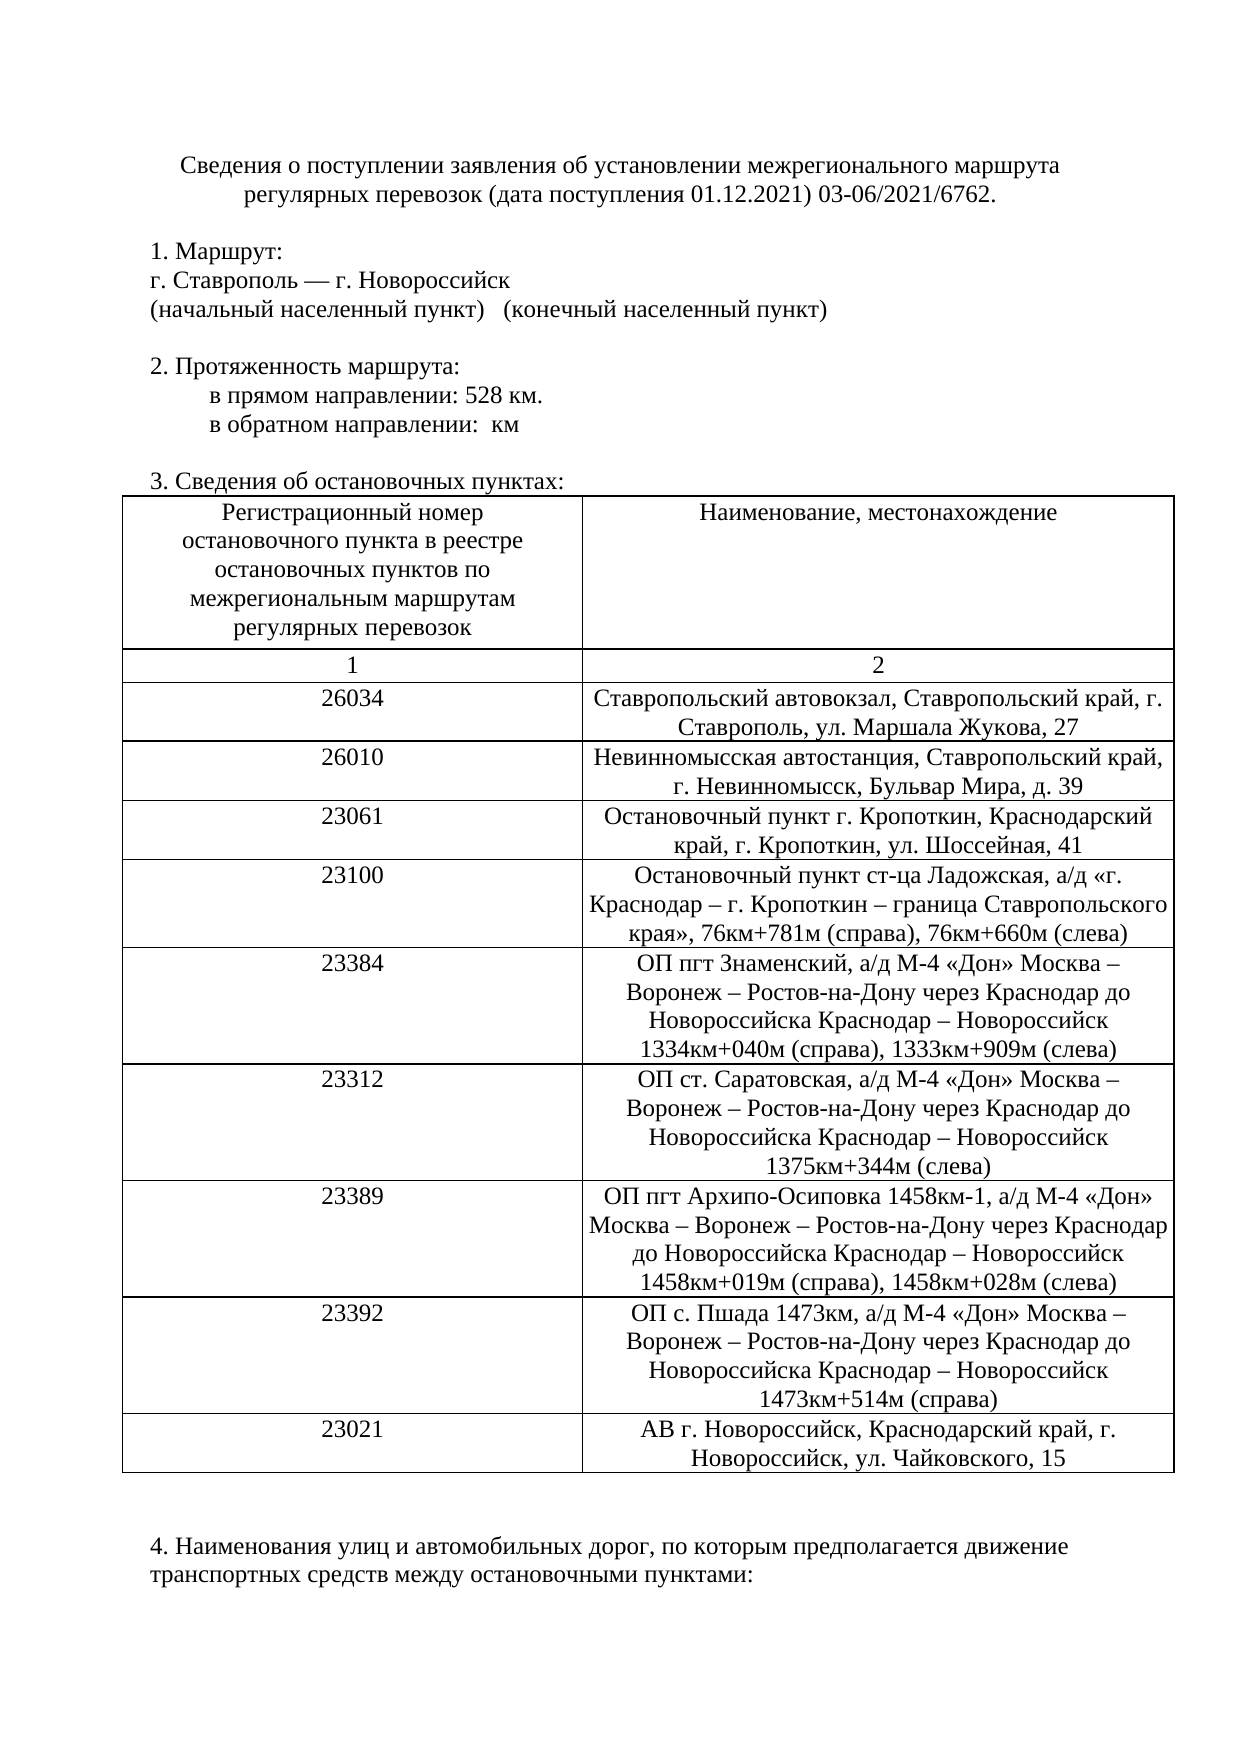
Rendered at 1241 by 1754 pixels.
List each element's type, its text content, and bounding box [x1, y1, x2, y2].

text (начальный населенный пункт) (конечный населенный пункт) [150, 294, 1090, 322]
table_cell 23021 [123, 1414, 582, 1472]
text Сведения о поступлении заявления об установлении межрегионального маршрута регулярных перевозок (дата поступления 01.12.2021) 03-06/2021/6762. [150, 150, 1090, 207]
table_cell ОП ст. Саратовская, а/д М-4 «Дон» Москва – Воронеж – Ростов-на-Дону через Краснодар до Новороссийска Краснодар – Новороссийск 1375км+344м (слева) [583, 1065, 1173, 1179]
table_cell Невинномысская автостанция, Ставропольский край, г. Невинномысск, Бульвар Мира, д. 39 [583, 742, 1173, 799]
table_cell 26010 [123, 742, 582, 799]
text в прямом направлении: 528 км. [150, 380, 1090, 409]
table_cell Ставропольский автовокзал, Ставропольский край, г. Ставрополь, ул. Маршала Жукова, 27 [583, 683, 1173, 740]
table_cell ОП пгт Архипо-Осиповка 1458км-1, а/д М-4 «Дон» Москва – Воронеж – Ростов-на-Дону через Краснодар до Новороссийска Краснодар – Новороссийск 1458км+019м (справа), 1458км+028м (слева) [583, 1181, 1173, 1296]
table_cell Остановочный пункт ст-ца Ладожская, а/д «г. Краснодар – г. Кропоткин – граница Ставропольского края», 76км+781м (справа), 76км+660м (слева) [583, 860, 1173, 946]
text 3. Сведения об остановочных пунктах: [150, 466, 1090, 495]
text в обратном направлении: км [150, 409, 1090, 437]
table_cell ОП с. Пшада 1473км, а/д М-4 «Дон» Москва – Воронеж – Ростов-на-Дону через Краснодар до Новороссийска Краснодар – Новороссийск 1473км+514м (справа) [583, 1298, 1173, 1413]
table_header Наименование, местонахождение [583, 497, 1173, 648]
text 2. Протяженность маршрута: [150, 351, 1090, 380]
table_cell 2 [583, 650, 1173, 681]
table_cell ОП пгт Знаменский, а/д М-4 «Дон» Москва – Воронеж – Ростов-на-Дону через Краснодар до Новороссийска Краснодар – Новороссийск 1334км+040м (справа), 1333км+909м (слева) [583, 948, 1173, 1063]
table_cell 23392 [123, 1298, 582, 1413]
table_cell АВ г. Новороссийск, Краснодарский край, г. Новороссийск, ул. Чайковского, 15 [583, 1414, 1173, 1472]
table_header Регистрационный номер остановочного пункта в реестре остановочных пунктов по межрегиональным маршрутам регулярных перевозок [123, 497, 582, 648]
text г. Ставрополь — г. Новороссийск [150, 265, 1090, 294]
text 4. Наименования улиц и автомобильных дорог, по которым предполагается движение транспортных средств между остановочными пунктами: [150, 1531, 1090, 1588]
table_cell 23312 [123, 1065, 582, 1179]
table_cell 23389 [123, 1181, 582, 1296]
table_cell Остановочный пункт г. Кропоткин, Краснодарский край, г. Кропоткин, ул. Шоссейная, 41 [583, 801, 1173, 858]
table_cell 23061 [123, 801, 582, 858]
table_cell 1 [123, 650, 582, 681]
text 1. Маршрут: [150, 236, 1090, 265]
table_cell 23384 [123, 948, 582, 1063]
table_cell 26034 [123, 683, 582, 740]
table_cell 23100 [123, 860, 582, 946]
